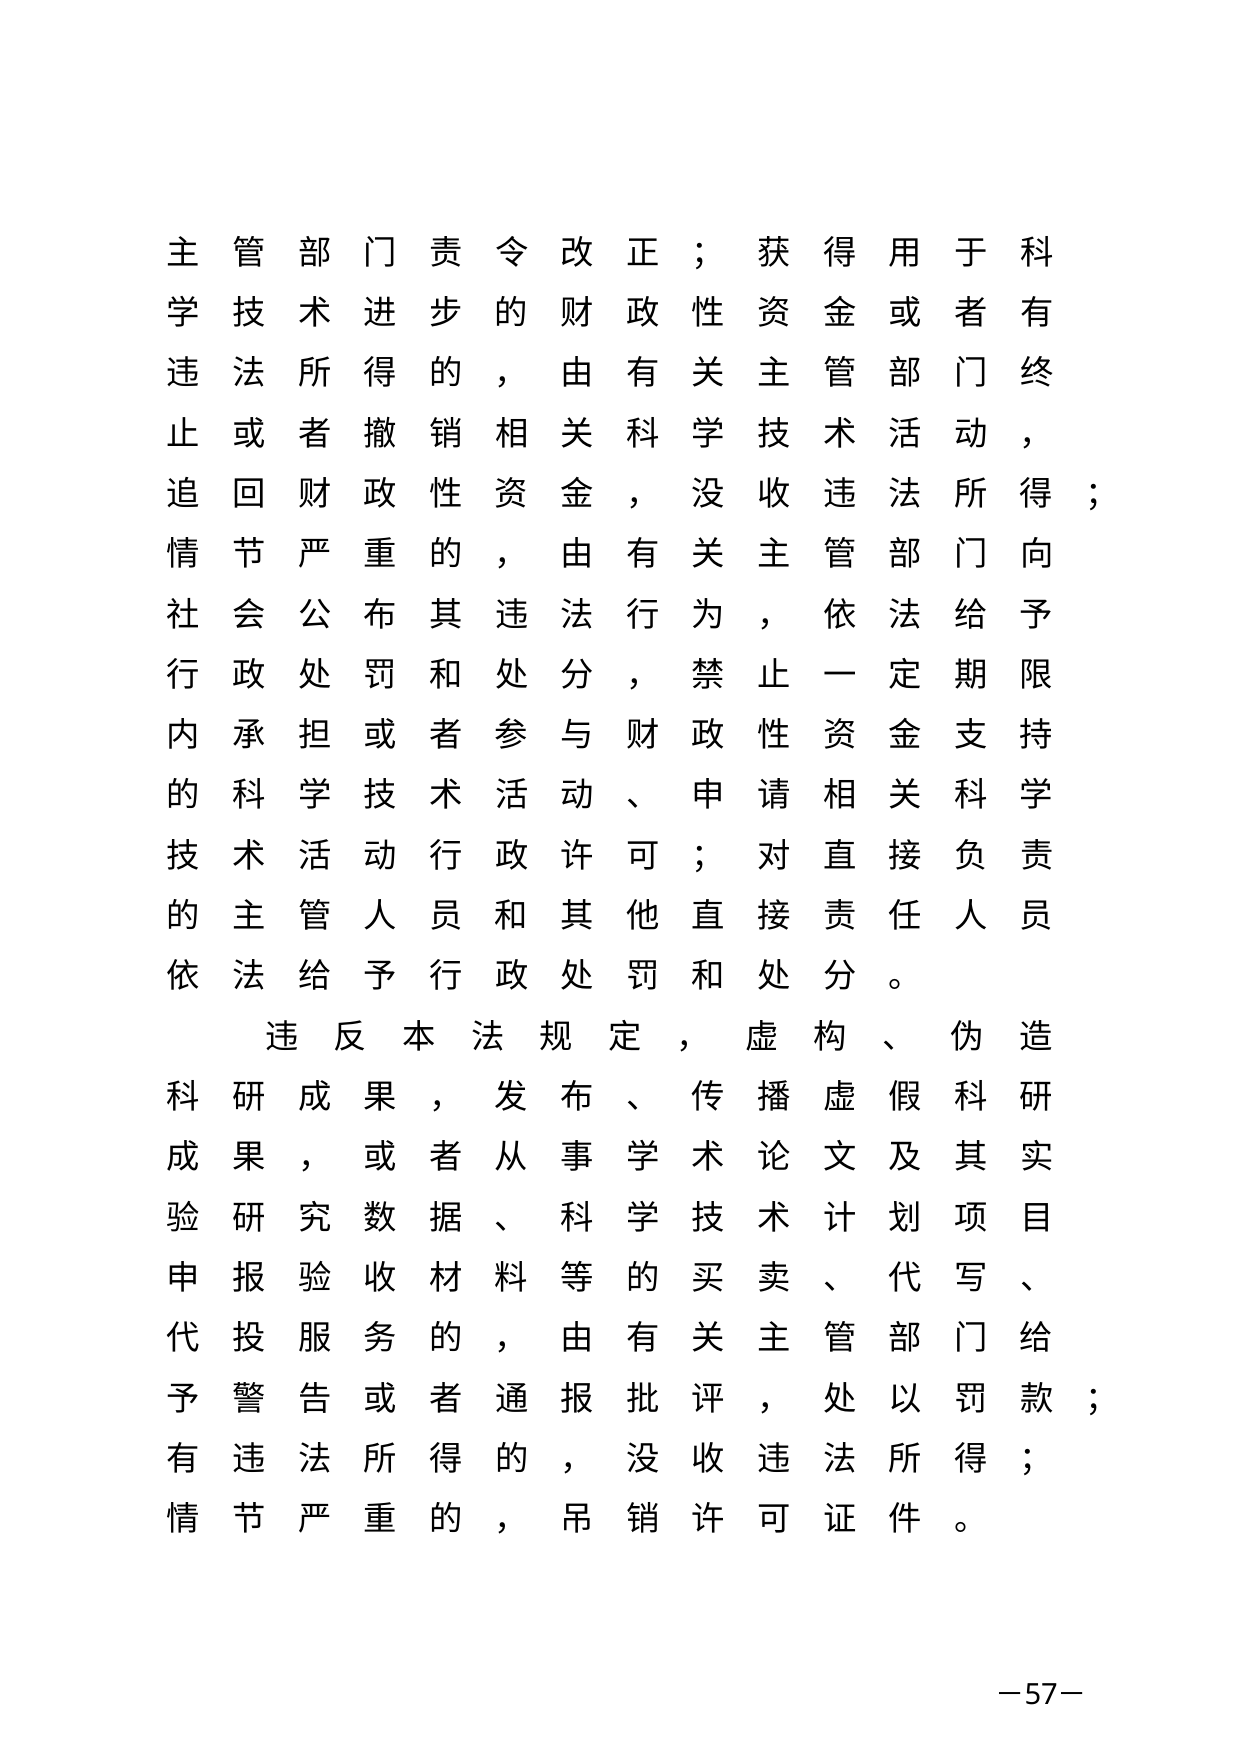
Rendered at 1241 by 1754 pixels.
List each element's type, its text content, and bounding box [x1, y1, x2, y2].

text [167, 219, 1085, 1003]
text 违反本法规定，虚构、伪造科研成果，发布、传播虚假科研成果，或者从事学术论文及其实验研究数据、科学技术计划项目申报验收材料等的买卖、代写、代投服务的，由有关主管部门给予警告或者通报批评，处以罚款；有违法所得的，没收违法所得；情节严重的，吊销许可证件。 [167, 1003, 1085, 1546]
